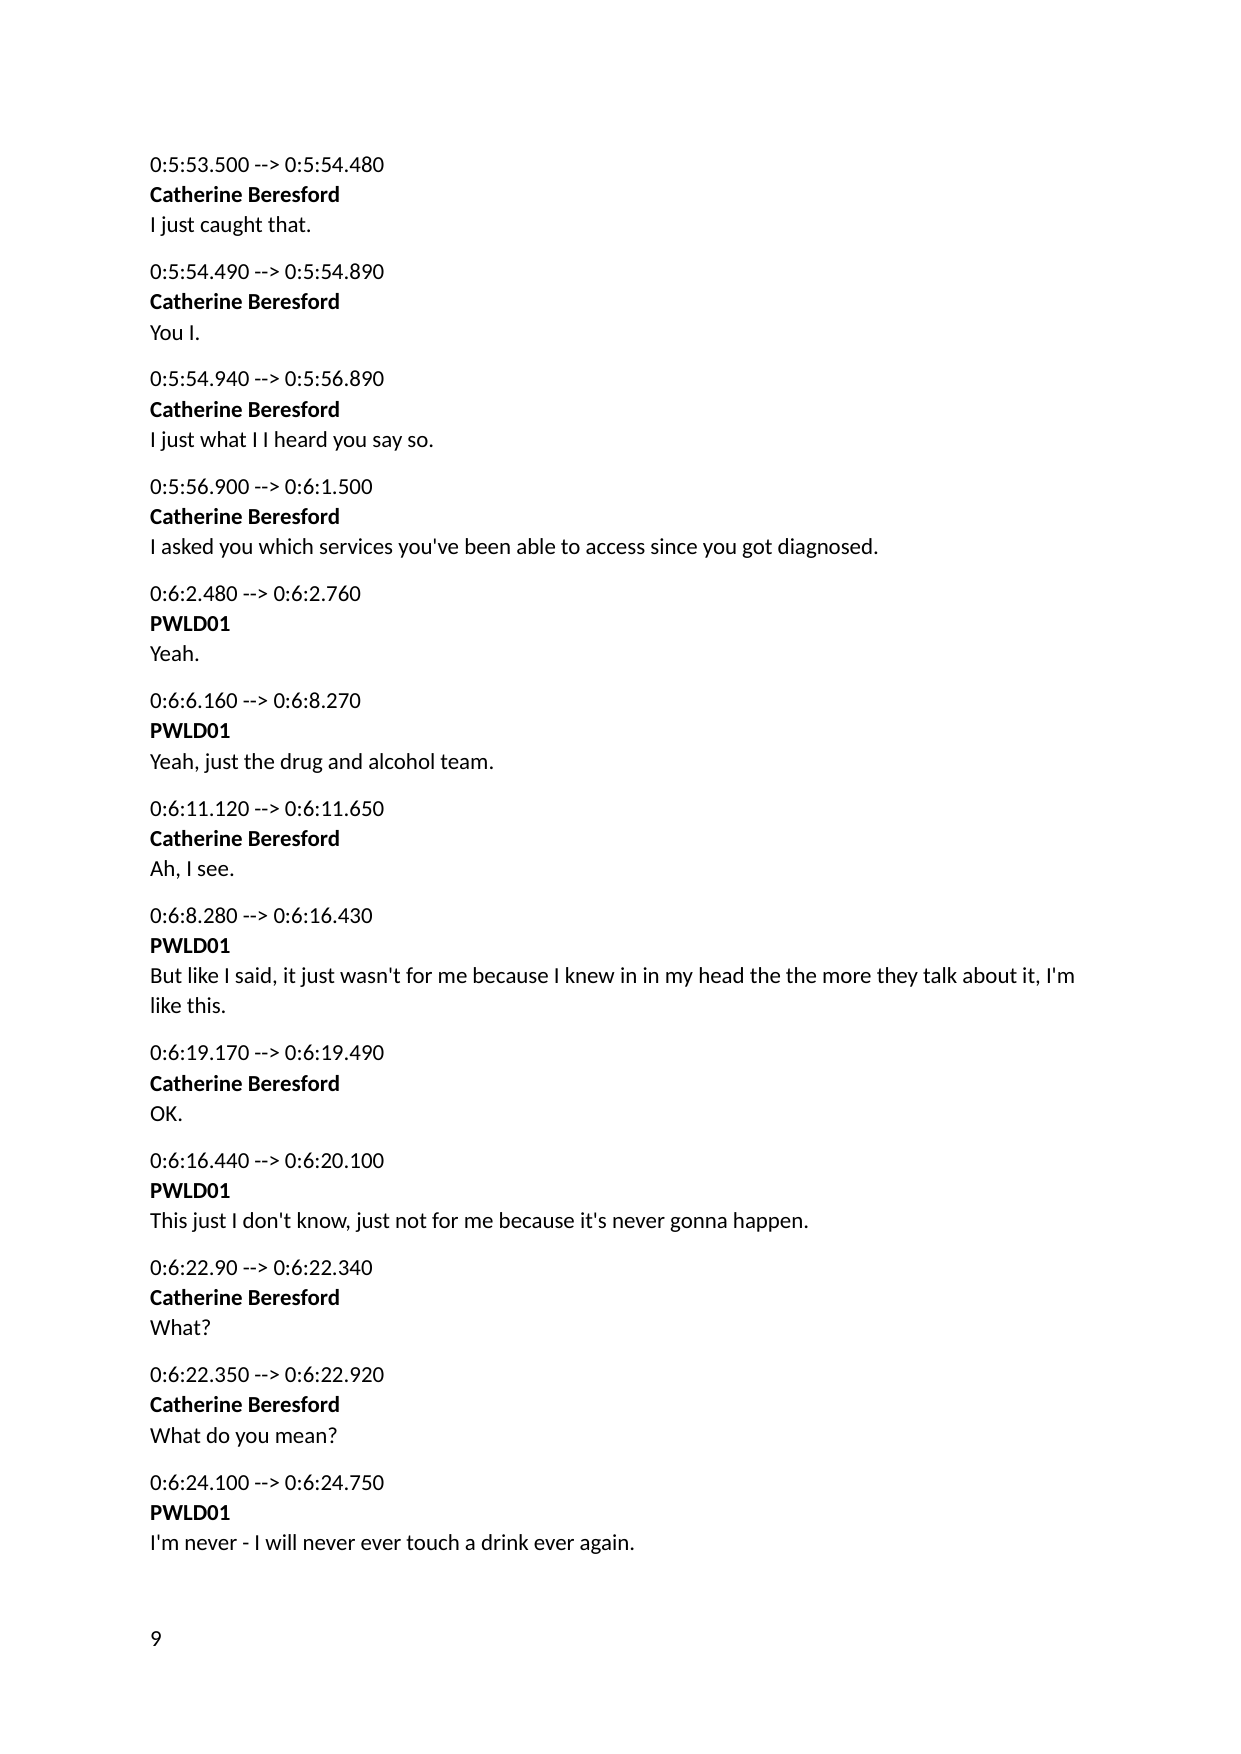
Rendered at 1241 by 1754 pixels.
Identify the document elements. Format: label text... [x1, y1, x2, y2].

text 0:6:16.440 --> 0:6:20.100 PWLD01 This just I don't know, just not for me because it's never gonna happen. [150, 1146, 1090, 1234]
text 0:6:24.100 --> 0:6:24.750 PWLD01 I'm never - I will never ever touch a drink ever again. [150, 1468, 1090, 1556]
text 0:6:22.350 --> 0:6:22.920 Catherine Beresford What do you mean? [150, 1360, 1090, 1449]
text 0:6:11.120 --> 0:6:11.650 Catherine Beresford Ah, I see. [150, 794, 1090, 882]
text 0:6:19.170 --> 0:6:19.490 Catherine Beresford OK. [150, 1038, 1090, 1127]
text 0:5:53.500 --> 0:5:54.480 Catherine Beresford I just caught that. [150, 150, 1090, 238]
text 0:6:2.480 --> 0:6:2.760 PWLD01 Yeah. [150, 579, 1090, 668]
text 0:5:56.900 --> 0:6:1.500 Catherine Beresford I asked you which services you've been able to access since you got diagnosed. [150, 472, 1090, 560]
text 0:6:6.160 --> 0:6:8.270 PWLD01 Yeah, just the drug and alcohol team. [150, 686, 1090, 775]
text 0:6:8.280 --> 0:6:16.430 PWLD01 But like I said, it just wasn't for me because I knew in in my head the the more they talk about it, I'm like this. [150, 901, 1090, 1020]
text 0:5:54.940 --> 0:5:56.890 Catherine Beresford I just what I I heard you say so. [150, 364, 1090, 453]
text 0:6:22.90 --> 0:6:22.340 Catherine Beresford What? [150, 1253, 1090, 1342]
text 0:5:54.490 --> 0:5:54.890 Catherine Beresford You I. [150, 257, 1090, 346]
